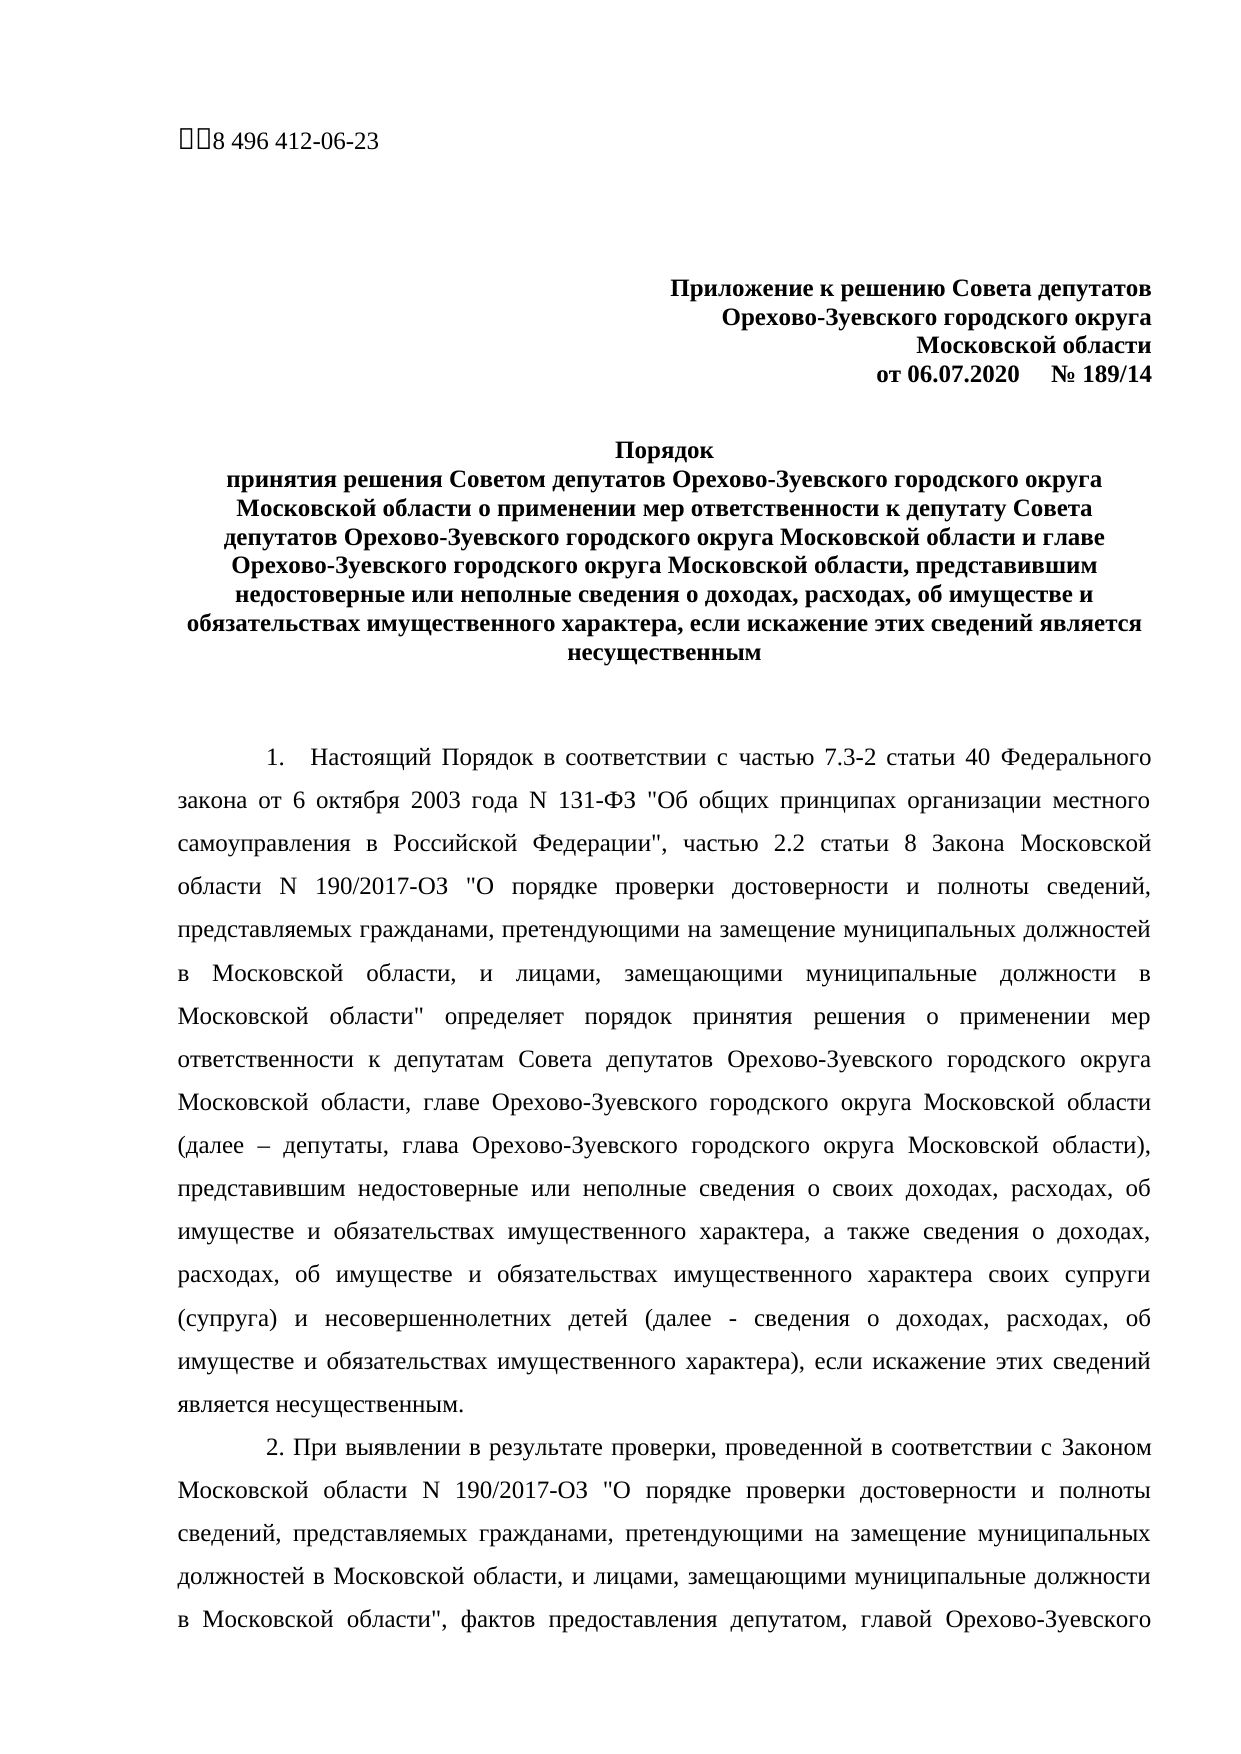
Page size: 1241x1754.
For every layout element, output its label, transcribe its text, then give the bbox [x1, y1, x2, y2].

text Приложение к решению Совета депутатов [177, 273, 1152, 302]
text 8 496 412-06-23 [177, 118, 1152, 158]
list Настоящий Порядок в соответствии с частью 7.3-2 статьи 40 Федерального закона от 6 октября 2003 года N 131-ФЗ "Об общих принципах организации местного самоуправления в Российской Федерации", частью 2.2 статьи 8 Закона Московской области N 190/2017-ОЗ "О порядке проверки достоверности и полноты сведений, представляемых гражданами, претендующими на замещение муниципальных должностей в Московской области, и лицами, замещающими муниципальные должности в Московской области" определяет порядок принятия решения о применении мер ответственности к депутатам Совета депутатов Орехово-Зуевского городского округа Московской области, главе Орехово-Зуевского городского округа Московской области (далее – депутаты, глава Орехово-Зуевского городского округа Московской области), представившим недостоверные или неполные сведения о своих доходах, расходах, об имуществе и обязательствах имущественного характера, а также сведения о доходах, расходах, об имуществе и обязательствах имущественного характера своих супруги (супруга) и несовершеннолетних детей (далее - сведения о доходах, расходах, об имуществе и обязательствах имущественного характера), если искажение этих сведений является несущественным. [177, 742, 1152, 1418]
text Порядок [177, 436, 1152, 464]
text от 06.07.2020 № 189/14 [177, 359, 1152, 388]
text Орехово-Зуевского городского округа [177, 302, 1152, 330]
text Московской области [177, 330, 1152, 359]
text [177, 1432, 1152, 1633]
text принятия решения Советом депутатов Орехово-Зуевского городского округа Московской области о применении мер ответственности к депутату Совета депутатов Орехово-Зуевского городского округа Московской области и главе Орехово-Зуевского городского округа Московской области, представившим недостоверные или неполные сведения о доходах, расходах, об имуществе и обязательствах имущественного характера, если искажение этих сведений является несущественным [177, 464, 1152, 666]
